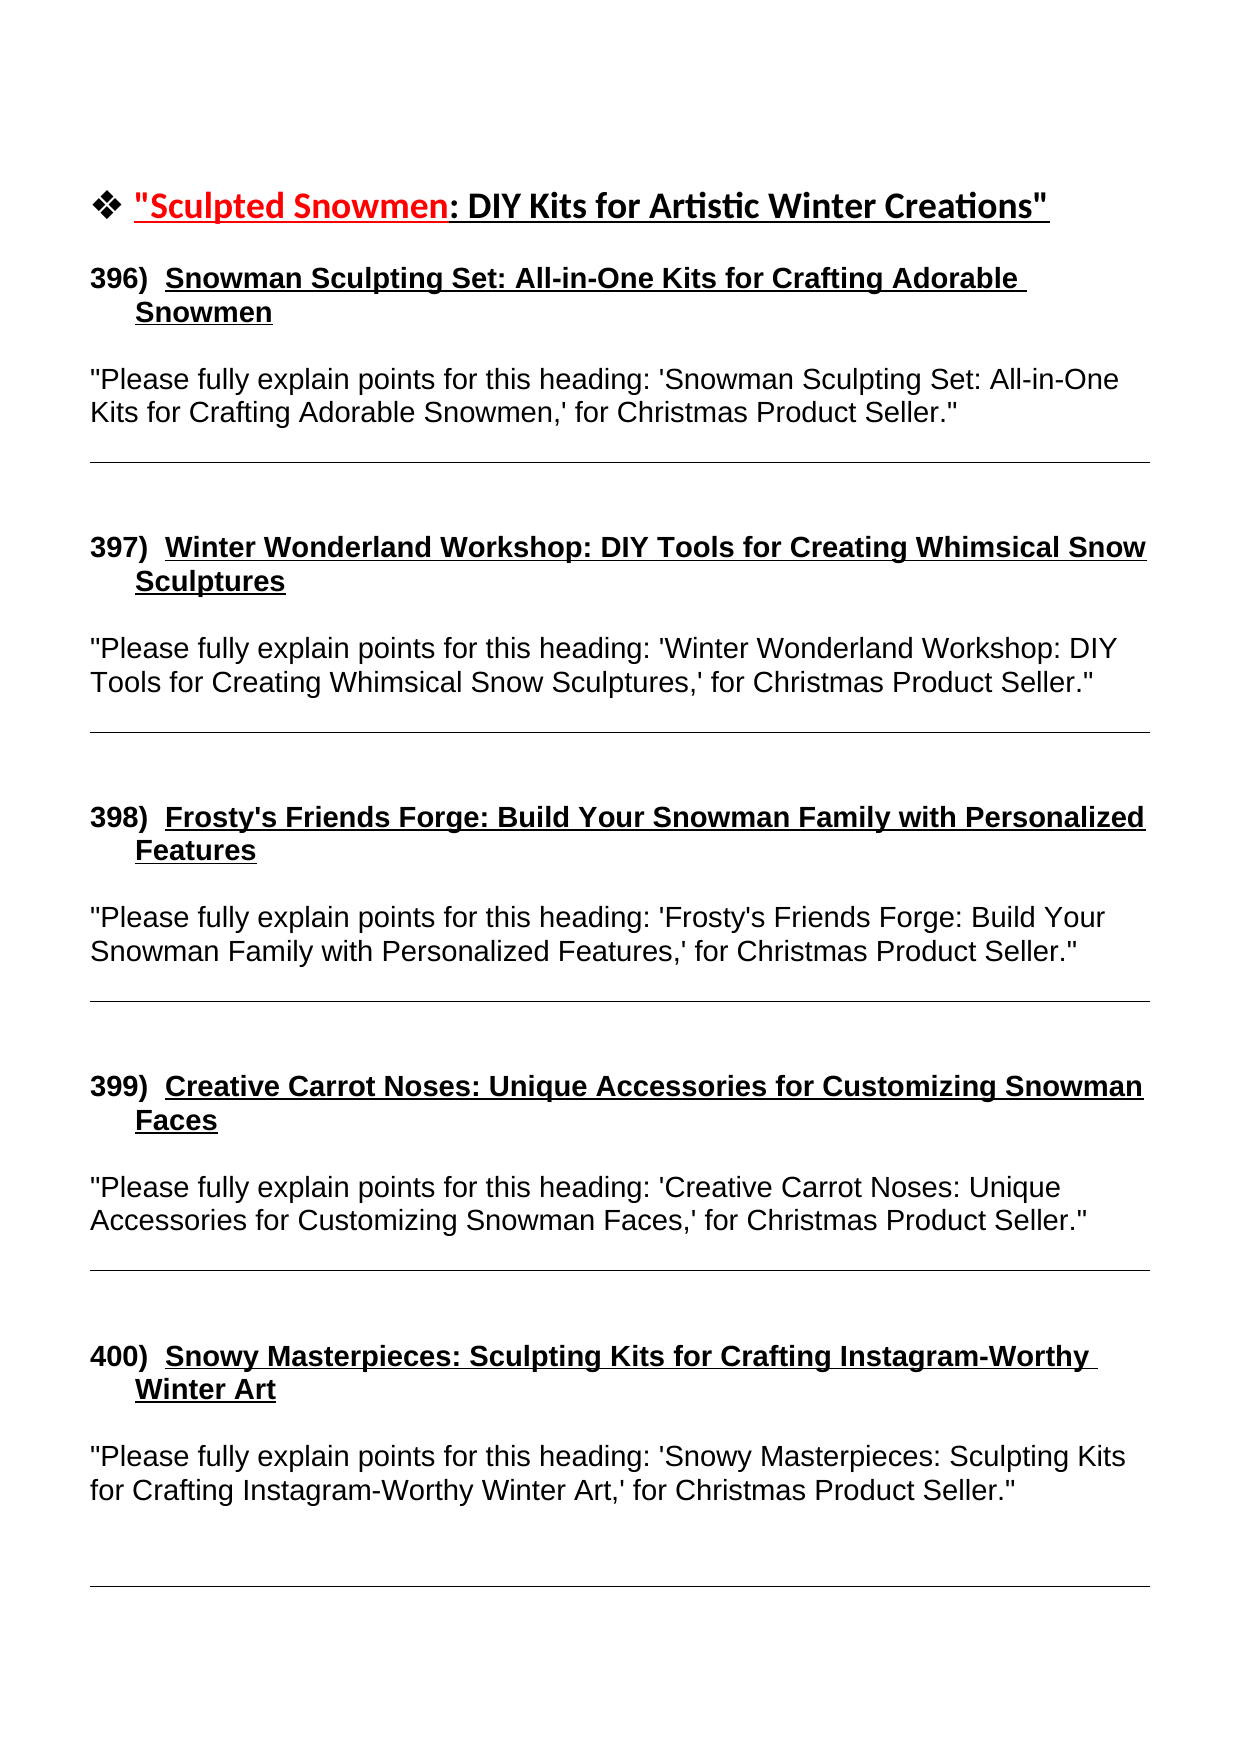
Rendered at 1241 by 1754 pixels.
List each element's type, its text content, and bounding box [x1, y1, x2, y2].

list "Please fully explain points for this heading: 'Winter Wonderland Workshop: DIY Tools for Creating Whimsical Snow Sculptures,' for Christmas Product Seller." [90, 631, 1150, 698]
list Snowy Masterpieces: Sculpting Kits for Crafting Instagram-Worthy Winter Art [90, 1338, 1150, 1406]
list Snowman Sculpting Set: All-in-One Kits for Crafting Adorable Snowmen [90, 261, 1150, 328]
list "Please fully explain points for this heading: 'Snowman Sculpting Set: All-in-One Kits for Crafting Adorable Snowmen,' for Christmas Product Seller." [90, 362, 1150, 429]
list Creative Carrot Noses: Unique Accessories for Customizing Snowman Faces [90, 1069, 1150, 1136]
list Frosty's Friends Forge: Build Your Snowman Family with Personalized Features [90, 800, 1150, 867]
list "Please fully explain points for this heading: 'Frosty's Friends Forge: Build Your Snowman Family with Personalized Features,' for Christmas Product Seller." [90, 900, 1150, 967]
list "Sculpted Snowmen: DIY Kits for Artistic Winter Creations" [90, 182, 1150, 227]
list "Please fully explain points for this heading: 'Creative Carrot Noses: Unique Accessories for Customizing Snowman Faces,' for Christmas Product Seller." [90, 1170, 1150, 1237]
list Winter Wonderland Workshop: DIY Tools for Creating Whimsical Snow Sculptures [90, 530, 1150, 597]
list "Please fully explain points for this heading: 'Snowy Masterpieces: Sculpting Kits for Crafting Instagram-Worthy Winter Art,' for Christmas Product Seller." [90, 1439, 1150, 1506]
